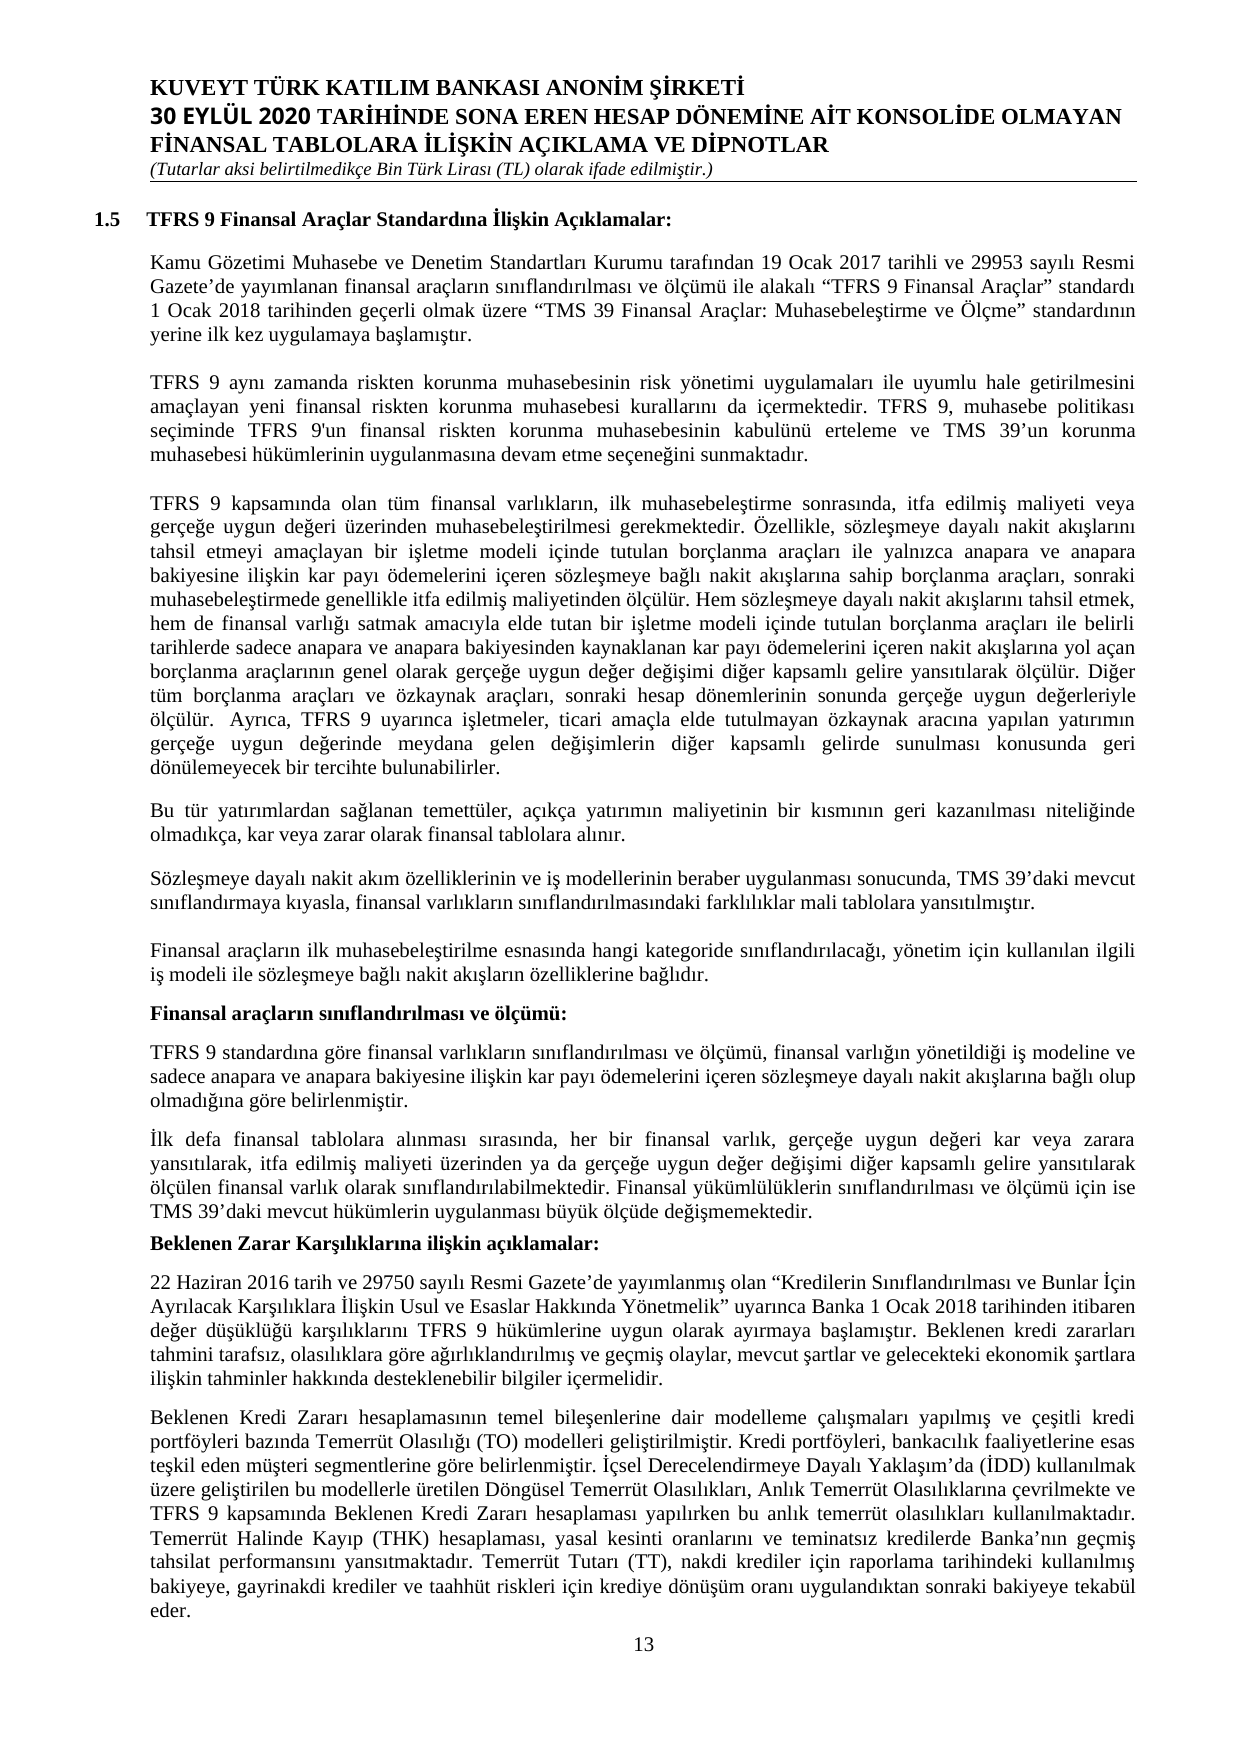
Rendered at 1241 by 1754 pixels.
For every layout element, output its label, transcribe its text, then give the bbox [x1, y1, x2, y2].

text Kamu Gözetimi Muhasebe ve Denetim Standartları Kurumu tarafından 19 Ocak 2017 tarihli ve 29953 sayılı Resmi Gazete’de yayımlanan finansal araçların sınıflandırılması ve ölçümü ile alakalı “TFRS 9 Finansal Araçlar” standardı 1 Ocak 2018 tarihinden geçerli olmak üzere “TMS 39 Finansal Araçlar: Muhasebeleştirme ve Ölçme” standardının yerine ilk kez uygulamaya başlamıştır. [150, 250, 1137, 346]
text 1.5 TFRS 9 Finansal Araçlar Standardına İlişkin Açıklamalar: [94, 207, 1137, 231]
text Finansal araçların ilk muhasebeleştirilme esnasında hangi kategoride sınıflandırılacağı, yönetim için kullanılan ilgili iş modeli ile sözleşmeye bağlı nakit akışların özelliklerine bağlıdır. [150, 938, 1137, 986]
text Sözleşmeye dayalı nakit akım özelliklerinin ve iş modellerinin beraber uygulanması sonucunda, TMS 39’daki mevcut sınıflandırmaya kıyasla, finansal varlıkların sınıflandırılmasındaki farklılıklar mali tablolara yansıtılmıştır. [150, 866, 1137, 914]
text TFRS 9 aynı zamanda riskten korunma muhasebesinin risk yönetimi uygulamaları ile uyumlu hale getirilmesini amaçlayan yeni finansal riskten korunma muhasebesi kurallarını da içermektedir. TFRS 9, muhasebe politikası seçiminde TFRS 9'un finansal riskten korunma muhasebesinin kabulünü erteleme ve TMS 39’un korunma muhasebesi hükümlerinin uygulanmasına devam etme seçeneğini sunmaktadır. [150, 370, 1137, 466]
text Bu tür yatırımlardan sağlanan temettüler, açıkça yatırımın maliyetinin bir kısmının geri kazanılması niteliğinde olmadıkça, kar veya zarar olarak finansal tablolara alınır. [150, 798, 1137, 846]
text TFRS 9 kapsamında olan tüm finansal varlıkların, ilk muhasebeleştirme sonrasında, itfa edilmiş maliyeti veya gerçeğe uygun değeri üzerinden muhasebeleştirilmesi gerekmektedir. Özellikle, sözleşmeye dayalı nakit akışlarını tahsil etmeyi amaçlayan bir işletme modeli içinde tutulan borçlanma araçları ile yalnızca anapara ve anapara bakiyesine ilişkin kar payı ödemelerini içeren sözleşmeye bağlı nakit akışlarına sahip borçlanma araçları, sonraki muhasebeleştirmede genellikle itfa edilmiş maliyetinden ölçülür. Hem sözleşmeye dayalı nakit akışlarını tahsil etmek, hem de finansal varlığı satmak amacıyla elde tutan bir işletme modeli içinde tutulan borçlanma araçları ile belirli tarihlerde sadece anapara ve anapara bakiyesinden kaynaklanan kar payı ödemelerini içeren nakit akışlarına yol açan borçlanma araçlarının genel olarak gerçeğe uygun değer değişimi diğer kapsamlı gelire yansıtılarak ölçülür. Diğer tüm borçlanma araçları ve özkaynak araçları, sonraki hesap dönemlerinin sonunda gerçeğe uygun değerleriyle ölçülür. Ayrıca, TFRS 9 uyarınca işletmeler, ticari amaçla elde tutulmayan özkaynak aracına yapılan yatırımın gerçeğe uygun değerinde meydana gelen değişimlerin diğer kapsamlı gelirde sunulması konusunda geri dönülemeyecek bir tercihte bulunabilirler. [150, 490, 1137, 779]
text İlk defa finansal tablolara alınması sırasında, her bir finansal varlık, gerçeğe uygun değeri kar veya zarara yansıtılarak, itfa edilmiş maliyeti üzerinden ya da gerçeğe uygun değer değişimi diğer kapsamlı gelire yansıtılarak ölçülen finansal varlık olarak sınıflandırılabilmektedir. Finansal yükümlülüklerin sınıflandırılması ve ölçümü için ise TMS 39’daki mevcut hükümlerin uygulanması büyük ölçüde değişmemektedir. [150, 1127, 1137, 1223]
text Beklenen Zarar Karşılıklarına ilişkin açıklamalar: [150, 1231, 1137, 1255]
text Finansal araçların sınıflandırılması ve ölçümü: [150, 1001, 1137, 1025]
text 22 Haziran 2016 tarih ve 29750 sayılı Resmi Gazete’de yayımlanmış olan “Kredilerin Sınıflandırılması ve Bunlar İçin Ayrılacak Karşılıklara İlişkin Usul ve Esaslar Hakkında Yönetmelik” uyarınca Banka 1 Ocak 2018 tarihinden itibaren değer düşüklüğü karşılıklarını TFRS 9 hükümlerine uygun olarak ayırmaya başlamıştır. Beklenen kredi zararları tahmini tarafsız, olasılıklara göre ağırlıklandırılmış ve geçmiş olaylar, mevcut şartlar ve gelecekteki ekonomik şartlara ilişkin tahminler hakkında desteklenebilir bilgiler içermelidir. [150, 1270, 1137, 1390]
text Beklenen Kredi Zararı hesaplamasının temel bileşenlerine dair modelleme çalışmaları yapılmış ve çeşitli kredi portföyleri bazında Temerrüt Olasılığı (TO) modelleri geliştirilmiştir. Kredi portföyleri, bankacılık faaliyetlerine esas teşkil eden müşteri segmentlerine göre belirlenmiştir. İçsel Derecelendirmeye Dayalı Yaklaşım’da (İDD) kullanılmak üzere geliştirilen bu modellerle üretilen Döngüsel Temerrüt Olasılıkları, Anlık Temerrüt Olasılıklarına çevrilmekte ve TFRS 9 kapsamında Beklenen Kredi Zararı hesaplaması yapılırken bu anlık temerrüt olasılıkları kullanılmaktadır. Temerrüt Halinde Kayıp (THK) hesaplaması, yasal kesinti oranlarını ve teminatsız kredilerde Banka’nın geçmiş tahsilat performansını yansıtmaktadır. Temerrüt Tutarı (TT), nakdi krediler için raporlama tarihindeki kullanılmış bakiyeye, gayrinakdi krediler ve taahhüt riskleri için krediye dönüşüm oranı uygulandıktan sonraki bakiyeye tekabül eder. [150, 1405, 1137, 1622]
text TFRS 9 standardına göre finansal varlıkların sınıflandırılması ve ölçümü, finansal varlığın yönetildiği iş modeline ve sadece anapara ve anapara bakiyesine ilişkin kar payı ödemelerini içeren sözleşmeye dayalı nakit akışlarına bağlı olup olmadığına göre belirlenmiştir. [150, 1040, 1137, 1112]
